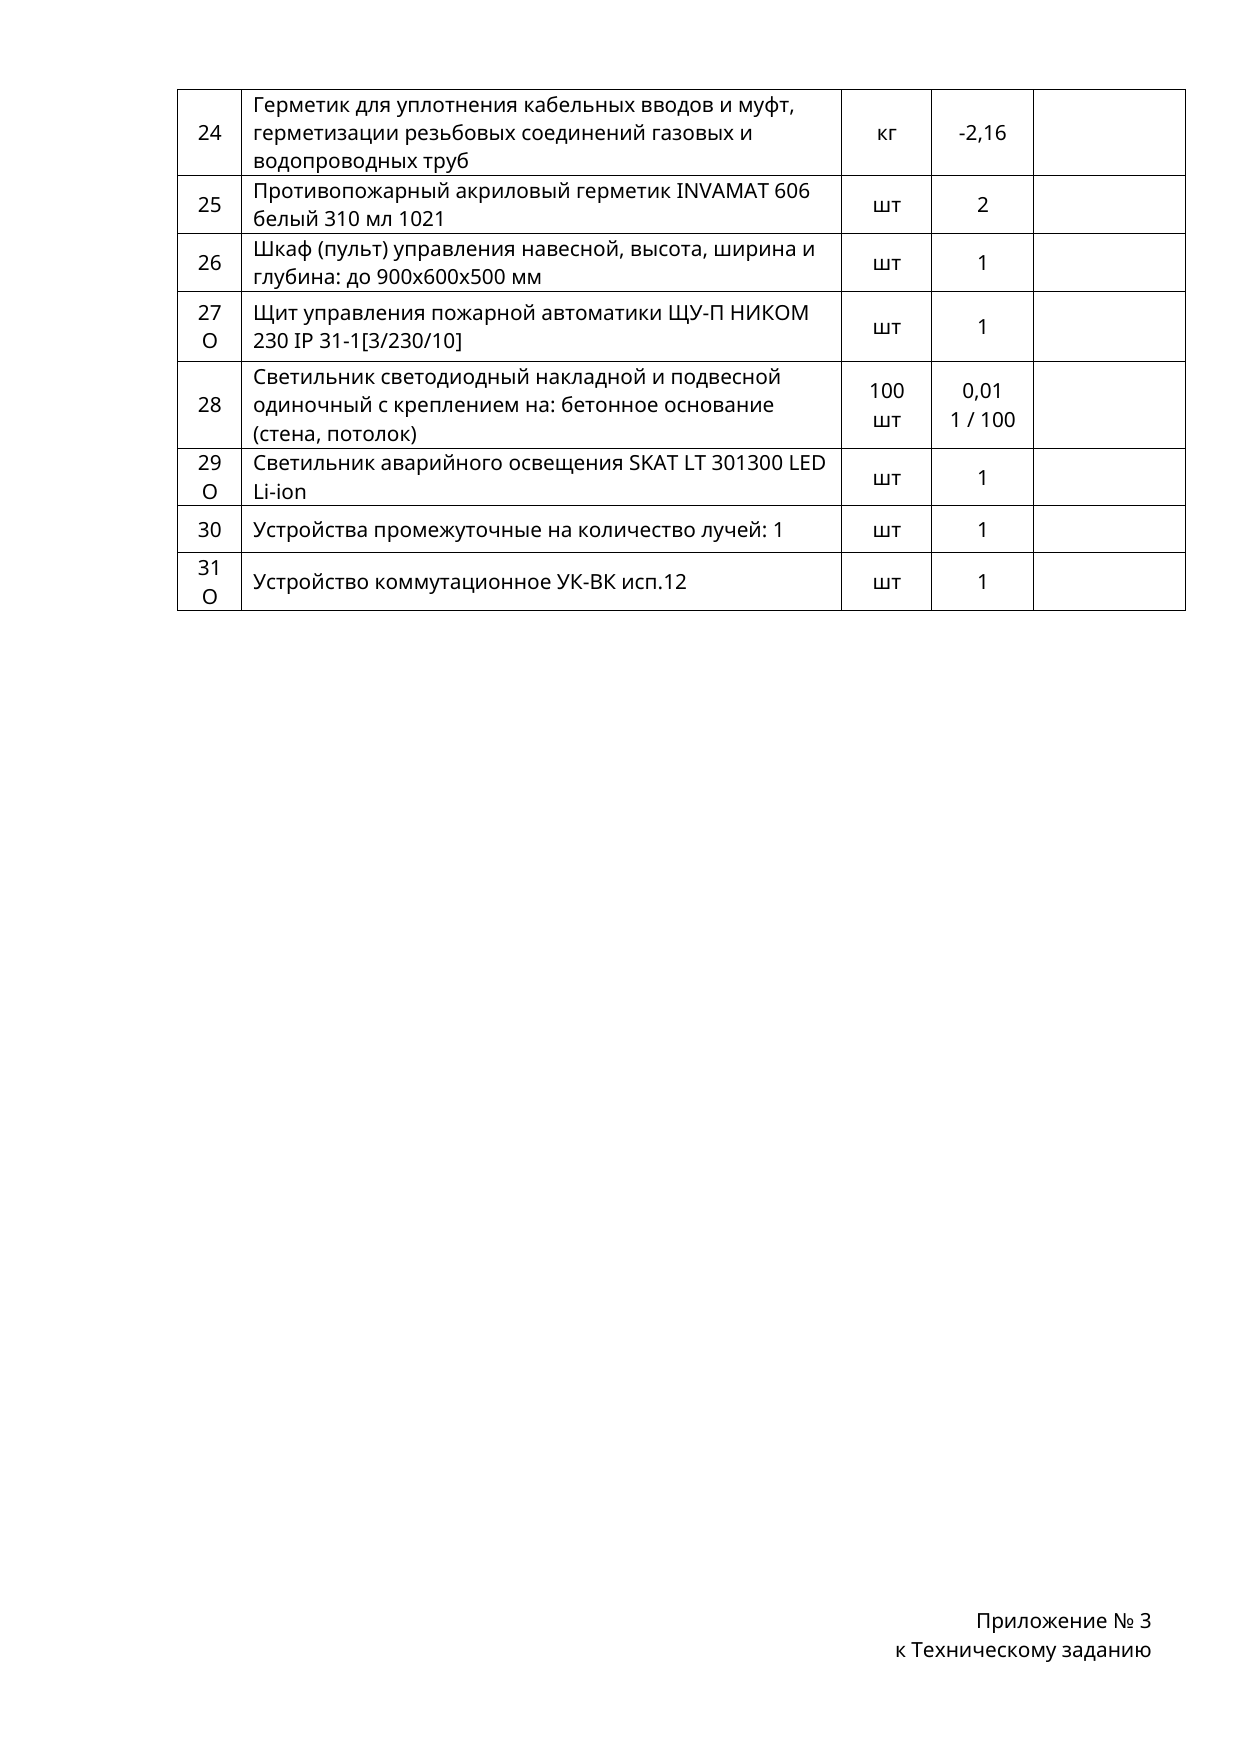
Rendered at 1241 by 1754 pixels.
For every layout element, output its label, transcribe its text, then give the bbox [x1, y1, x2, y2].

table_cell шт [842, 506, 931, 552]
table_cell шт [842, 234, 931, 291]
table_cell кг [842, 90, 931, 175]
table_cell 24 [178, 90, 241, 175]
table_cell 2 [932, 176, 1033, 233]
table_cell 31 О [178, 553, 241, 610]
table_cell Щит управления пожарной автоматики ЩУ-П НИКОМ 230 IP 31-1[3/230/10] [242, 292, 841, 361]
table_cell шт [842, 449, 931, 505]
table_cell 0,01 1 / 100 [932, 362, 1033, 447]
table_cell [1034, 506, 1185, 552]
table_cell 28 [178, 362, 241, 447]
table_cell Противопожарный акриловый герметик INVAMAT 606 белый 310 мл 1021 [242, 176, 841, 233]
table_cell [1034, 362, 1185, 447]
text к Техническому заданию [177, 1635, 1152, 1663]
table_cell [1034, 553, 1185, 610]
text Приложение № 3 [177, 1607, 1152, 1635]
table_cell [1034, 292, 1185, 361]
table_cell 30 [178, 506, 241, 552]
table_cell 100 шт [842, 362, 931, 447]
table_cell шт [842, 292, 931, 361]
table_cell [1034, 90, 1185, 175]
table_cell Шкаф (пульт) управления навесной, высота, ширина и глубина: до 900х600х500 мм [242, 234, 841, 291]
table_cell 25 [178, 176, 241, 233]
table_cell Устройства промежуточные на количество лучей: 1 [242, 506, 841, 552]
table_cell шт [842, 176, 931, 233]
table_cell [1034, 234, 1185, 291]
table_cell 1 [932, 292, 1033, 361]
table_cell [1034, 449, 1185, 505]
table_cell Светильник светодиодный накладной и подвесной одиночный с креплением на: бетонное основание (стена, потолок) [242, 362, 841, 447]
table_cell [1034, 176, 1185, 233]
table_cell 1 [932, 234, 1033, 291]
table_cell 29 О [178, 449, 241, 505]
table_cell -2,16 [932, 90, 1033, 175]
table_cell 1 [932, 506, 1033, 552]
table_cell 26 [178, 234, 241, 291]
table_cell шт [842, 553, 931, 610]
table_cell 27 О [178, 292, 241, 361]
table_cell 1 [932, 449, 1033, 505]
table_cell 1 [932, 553, 1033, 610]
table_cell Герметик для уплотнения кабельных вводов и муфт, герметизации резьбовых соединений газовых и водопроводных труб [242, 90, 841, 175]
table_cell Светильник аварийного освещения SKAT LT 301300 LED Li-ion [242, 449, 841, 505]
table_cell Устройство коммутационное УК-ВК исп.12 [242, 553, 841, 610]
